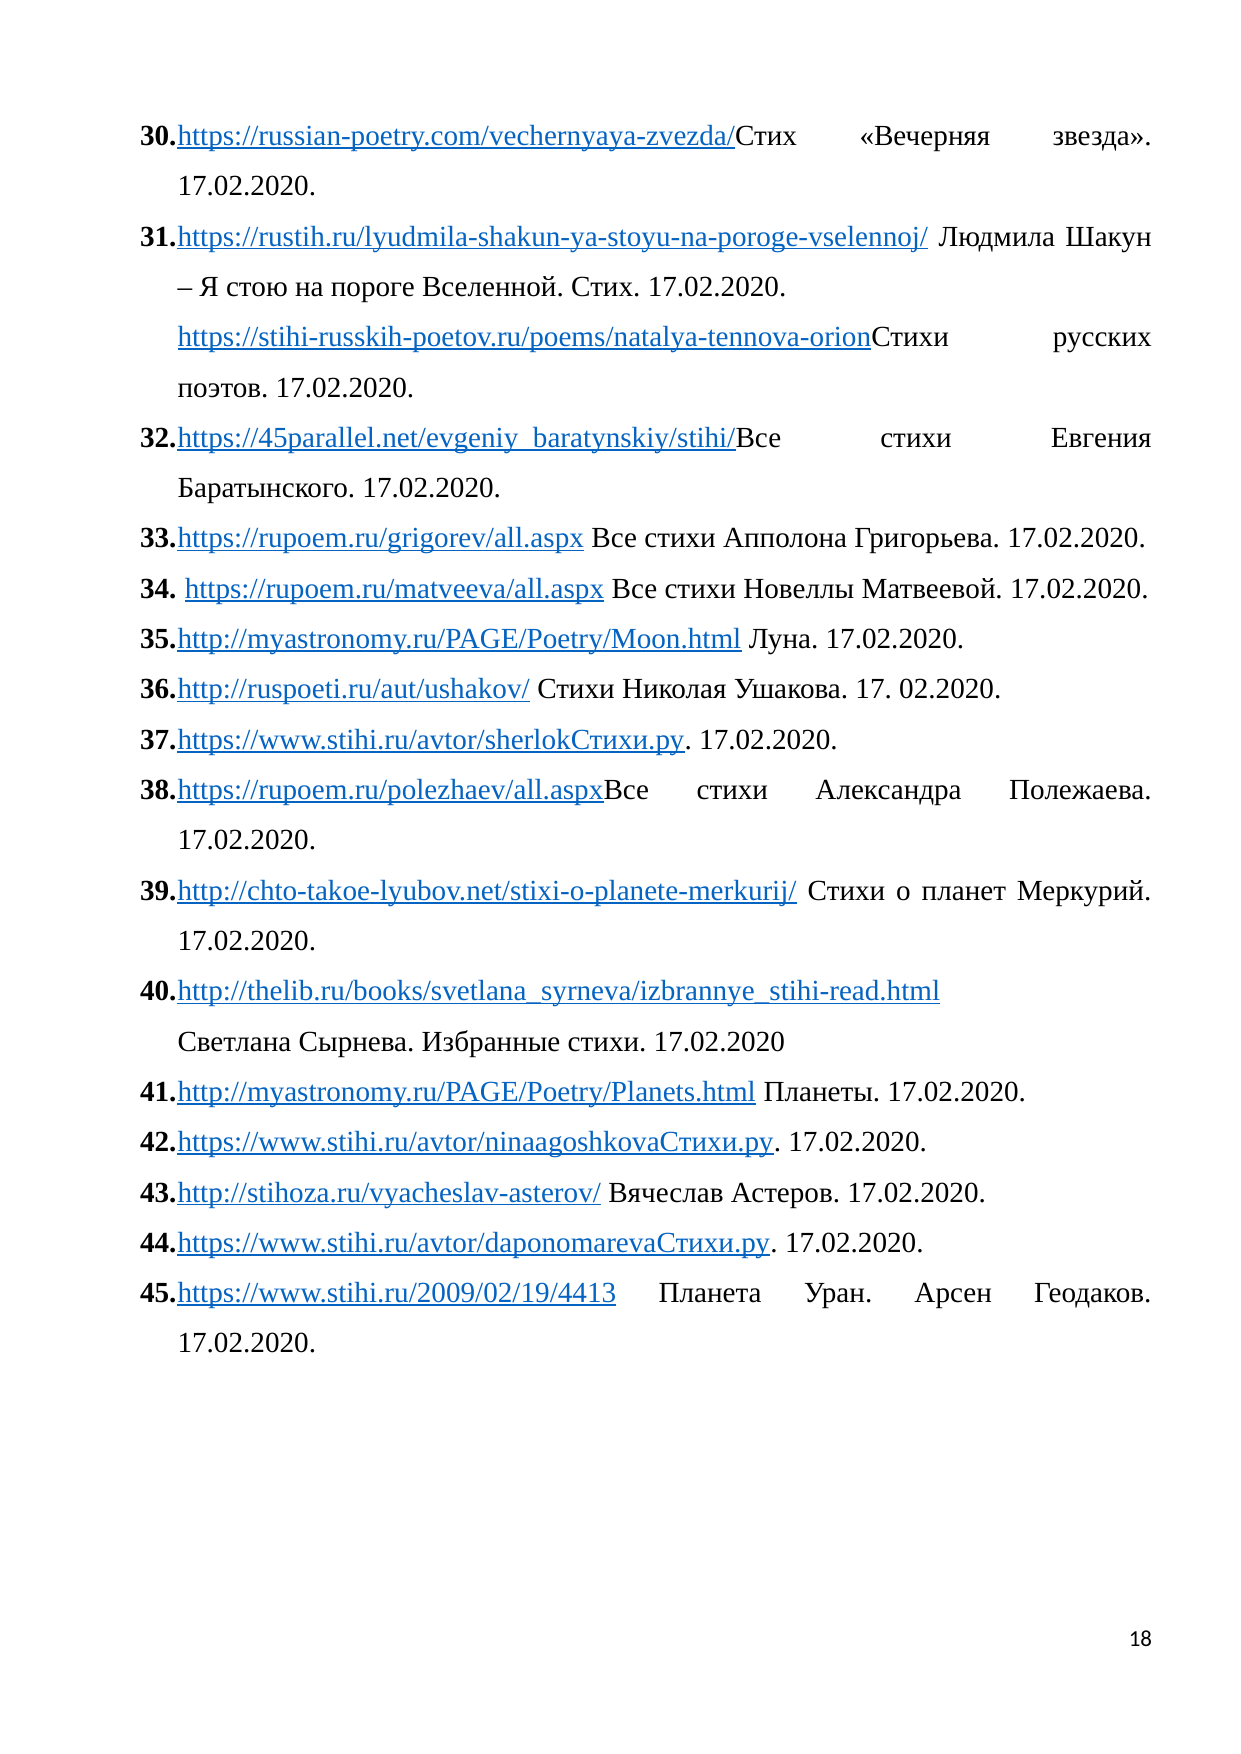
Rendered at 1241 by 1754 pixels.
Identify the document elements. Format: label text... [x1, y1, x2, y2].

list https://www.stihi.ru/2009/02/19/4413 Планета Уран. Арсен Геодаков. 17.02.2020. [140, 1275, 1152, 1359]
list https://rupoem.ru/grigorev/all.aspx Все стихи Апполона Григорьева. 17.02.2020. [140, 521, 1152, 554]
list https://stihi-russkih-poetov.ru/poems/natalya-tennova-orionСтихи русских поэтов. 17.02.2020. [177, 319, 1152, 403]
list http://myastronomy.ru/PAGE/Poetry/Moon.html Луна. 17.02.2020. [140, 621, 1152, 655]
list http://thelib.ru/books/svetlana_syrneva/izbrannye_stihi-read.html [140, 973, 1152, 1007]
list https://russian-poetry.com/vechernyaya-zvezda/Стих «Вечерняя звезда». 17.02.2020. [140, 118, 1152, 202]
list http://chto-takoe-lyubov.net/stixi-o-planete-merkurij/ Стихи о планет Меркурий. 17.02.2020. [140, 873, 1152, 957]
list http://myastronomy.ru/PAGE/Poetry/Planets.html Планеты. 17.02.2020. [140, 1074, 1152, 1108]
list https://www.stihi.ru/avtor/daponomarevaСтихи.ру. 17.02.2020. [140, 1225, 1152, 1258]
list http://stihoza.ru/vyacheslav-asterov/ Вячеслав Астеров. 17.02.2020. [140, 1175, 1152, 1208]
list https://rustih.ru/lyudmila-shakun-ya-stoyu-na-poroge-vselennoj/ Людмила Шакун – Я стою на пороге Вселенной. Стих. 17.02.2020. [140, 219, 1152, 303]
list https://www.stihi.ru/avtor/sherlokСтихи.ру. 17.02.2020. [140, 722, 1152, 755]
list https://45parallel.net/evgeniy_baratynskiy/stihi/Все стихи Евгения Баратынского. 17.02.2020. [140, 420, 1152, 504]
list https://www.stihi.ru/avtor/ninaagoshkovaСтихи.ру. 17.02.2020. [140, 1124, 1152, 1158]
list https://rupoem.ru/matveeva/all.aspx Все стихи Новеллы Матвеевой. 17.02.2020. [140, 571, 1152, 604]
list Светлана Сырнева. Избранные стихи. 17.02.2020 [177, 1024, 1152, 1057]
list http://ruspoeti.ru/aut/ushakov/ Стихи Николая Ушакова. 17. 02.2020. [140, 672, 1152, 705]
list https://rupoem.ru/polezhaev/all.aspxВсе стихи Александра Полежаева. 17.02.2020. [140, 772, 1152, 856]
